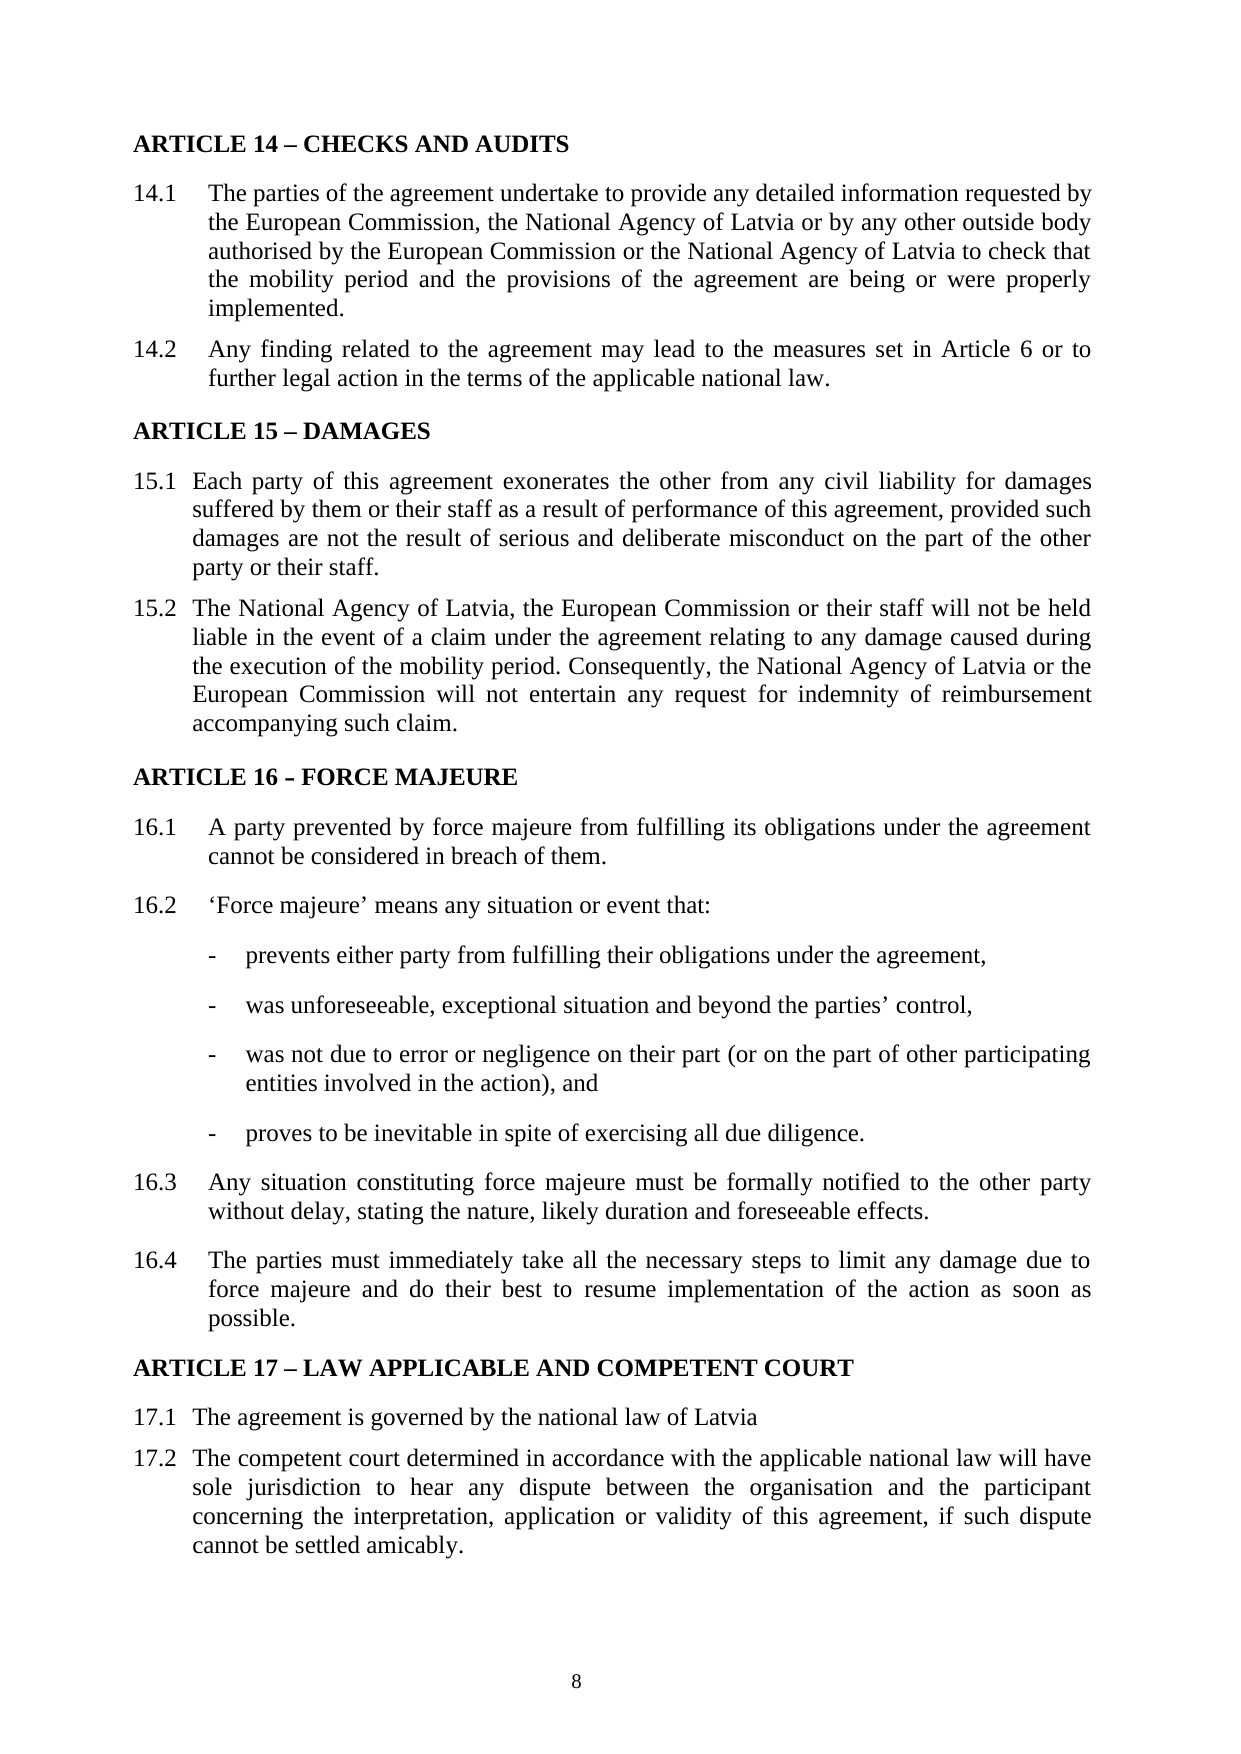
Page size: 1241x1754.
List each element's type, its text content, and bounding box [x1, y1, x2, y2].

text ARTICLE 16 – FORCE MAJEURE [133, 762, 1092, 791]
text 16.1 A party prevented by force majeure from fulfilling its obligations under the agreement cannot be considered in breach of them. [133, 812, 1092, 870]
text 16.3 Any situation constituting force majeure must be formally notified to the other party without delay, stating the nature, likely duration and foreseeable effects. [133, 1167, 1092, 1225]
list was unforeseeable, exceptional situation and beyond the parties’ control, [208, 990, 1092, 1018]
text 17.2 The competent court determined in accordance with the applicable national law will have sole jurisdiction to hear any dispute between the organisation and the participant concerning the interpretation, application or validity of this agreement, if such dispute cannot be settled amicably. [133, 1443, 1092, 1558]
text 15.2 The National Agency of Latvia, the European Commission or their staff will not be held liable in the event of a claim under the agreement relating to any damage caused during the execution of the mobility period. Consequently, the National Agency of Latvia or the European Commission will not entertain any request for indemnity of reimbursement accompanying such claim. [133, 593, 1092, 737]
text 16.4 The parties must immediately take all the necessary steps to limit any damage due to force majeure and do their best to resume implementation of the action as soon as possible. [133, 1246, 1092, 1332]
text 15.1 Each party of this agreement exonerates the other from any civil liability for damages suffered by them or their staff as a result of performance of this agreement, provided such damages are not the result of serious and deliberate misconduct on the part of the other party or their staff. [133, 466, 1092, 581]
list prevents either party from fulfilling their obligations under the agreement, [208, 940, 1092, 969]
subtitle ARTICLE 17 – LAW APPLICABLE AND COMPETENT COURT [133, 1353, 1092, 1381]
list proves to be inevitable in spite of exercising all due diligence. [208, 1118, 1092, 1146]
subtitle ARTICLE 14 – CHECKS AND AUDITS [133, 129, 1092, 157]
list was not due to error or negligence on their part (or on the part of other participating entities involved in the action), and [208, 1039, 1092, 1097]
text 16.2 ‘Force majeure’ means any situation or event that: [133, 891, 1092, 919]
subtitle ARTICLE 15 – DAMAGES [133, 416, 1092, 445]
text 14.2 Any finding related to the agreement may lead to the measures set in Article 6 or to further legal action in the terms of the applicable national law. [133, 334, 1092, 392]
text 17.1 The agreement is governed by the national law of Latvia [133, 1402, 1092, 1431]
text 14.1 The parties of the agreement undertake to provide any detailed information requested by the European Commission, the National Agency of Latvia or by any other outside body authorised by the European Commission or the National Agency of Latvia to check that the mobility period and the provisions of the agreement are being or were properly implemented. [133, 178, 1092, 322]
